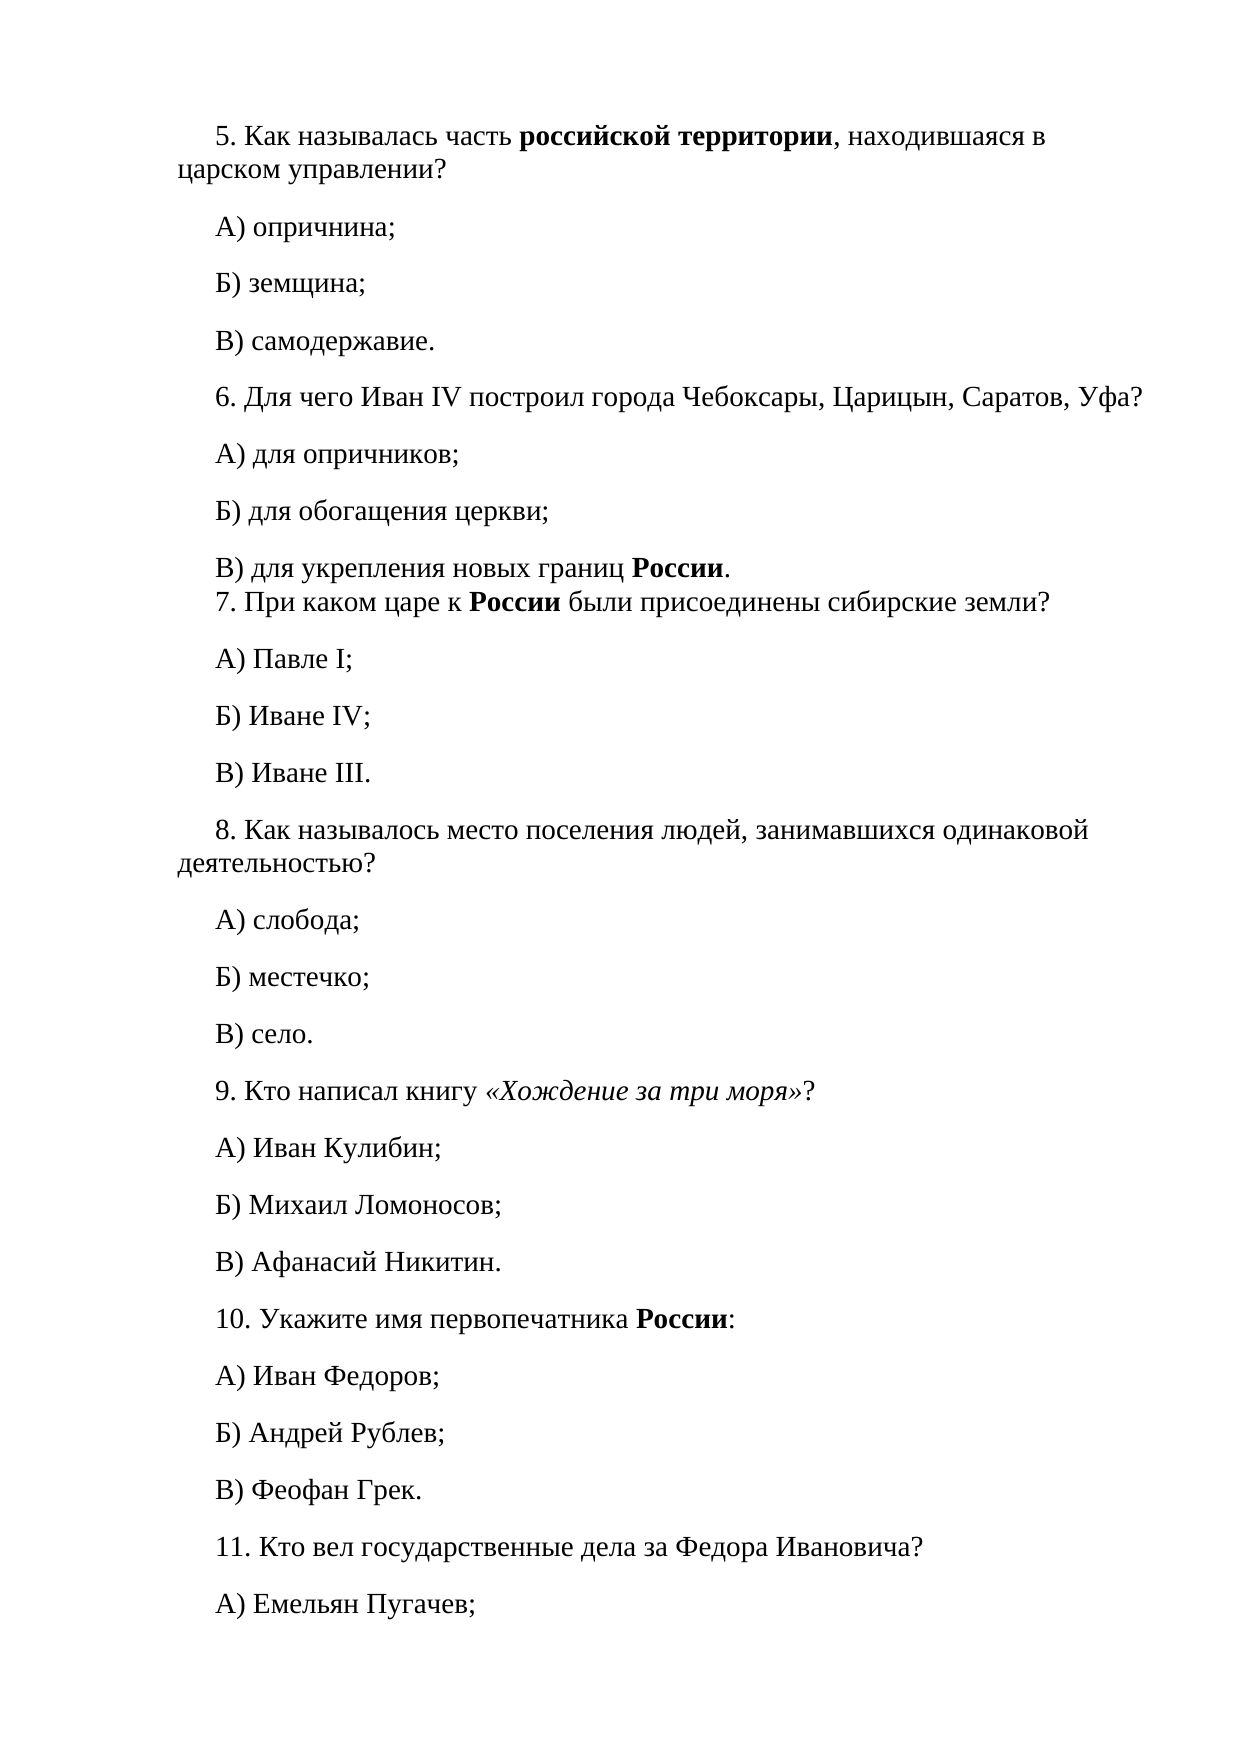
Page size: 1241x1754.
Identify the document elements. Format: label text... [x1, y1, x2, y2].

text А) опричнина; [177, 209, 1152, 242]
text 11. Кто вел государственные дела за Федора Ивановича? [177, 1529, 1152, 1563]
text В) самодержавие. [177, 323, 1152, 356]
text А) Иван Кулибин; [177, 1130, 1152, 1164]
text В) Феофан Грек. [177, 1472, 1152, 1506]
text Б) Андрей Рублев; [177, 1415, 1152, 1449]
text А) Павле I; [177, 641, 1152, 674]
text В) для укрепления новых границ России. [177, 551, 1152, 584]
text Б) для обогащения церкви; [177, 493, 1152, 527]
text 6. Для чего Иван IV построил города Чебоксары, Царицын, Саратов, Уфа? [177, 379, 1152, 413]
text Б) местечко; [177, 959, 1152, 993]
text 9. Кто написал книгу «Хождение за три моря»? [177, 1073, 1152, 1107]
text А) для опричников; [177, 437, 1152, 470]
text 7. При каком царе к России были присоединены сибирские земли? [177, 584, 1152, 618]
text В) Афанасий Никитин. [177, 1244, 1152, 1278]
text 8. Как называлось место поселения людей, занимавшихся одинаковой деятельностью? [177, 812, 1152, 879]
text В) Иване III. [177, 755, 1152, 788]
text Б) Михаил Ломоносов; [177, 1187, 1152, 1221]
text 10. Укажите имя первопечатника России: [177, 1301, 1152, 1335]
text В) село. [177, 1016, 1152, 1050]
text Б) Иване IV; [177, 698, 1152, 732]
text А) Иван Федоров; [177, 1358, 1152, 1392]
text 5. Как называлась часть российской территории, находившаяся в царском управлении? [177, 118, 1152, 185]
text А) слобода; [177, 902, 1152, 936]
text Б) земщина; [177, 266, 1152, 299]
text А) Емельян Пугачев; [177, 1586, 1152, 1620]
